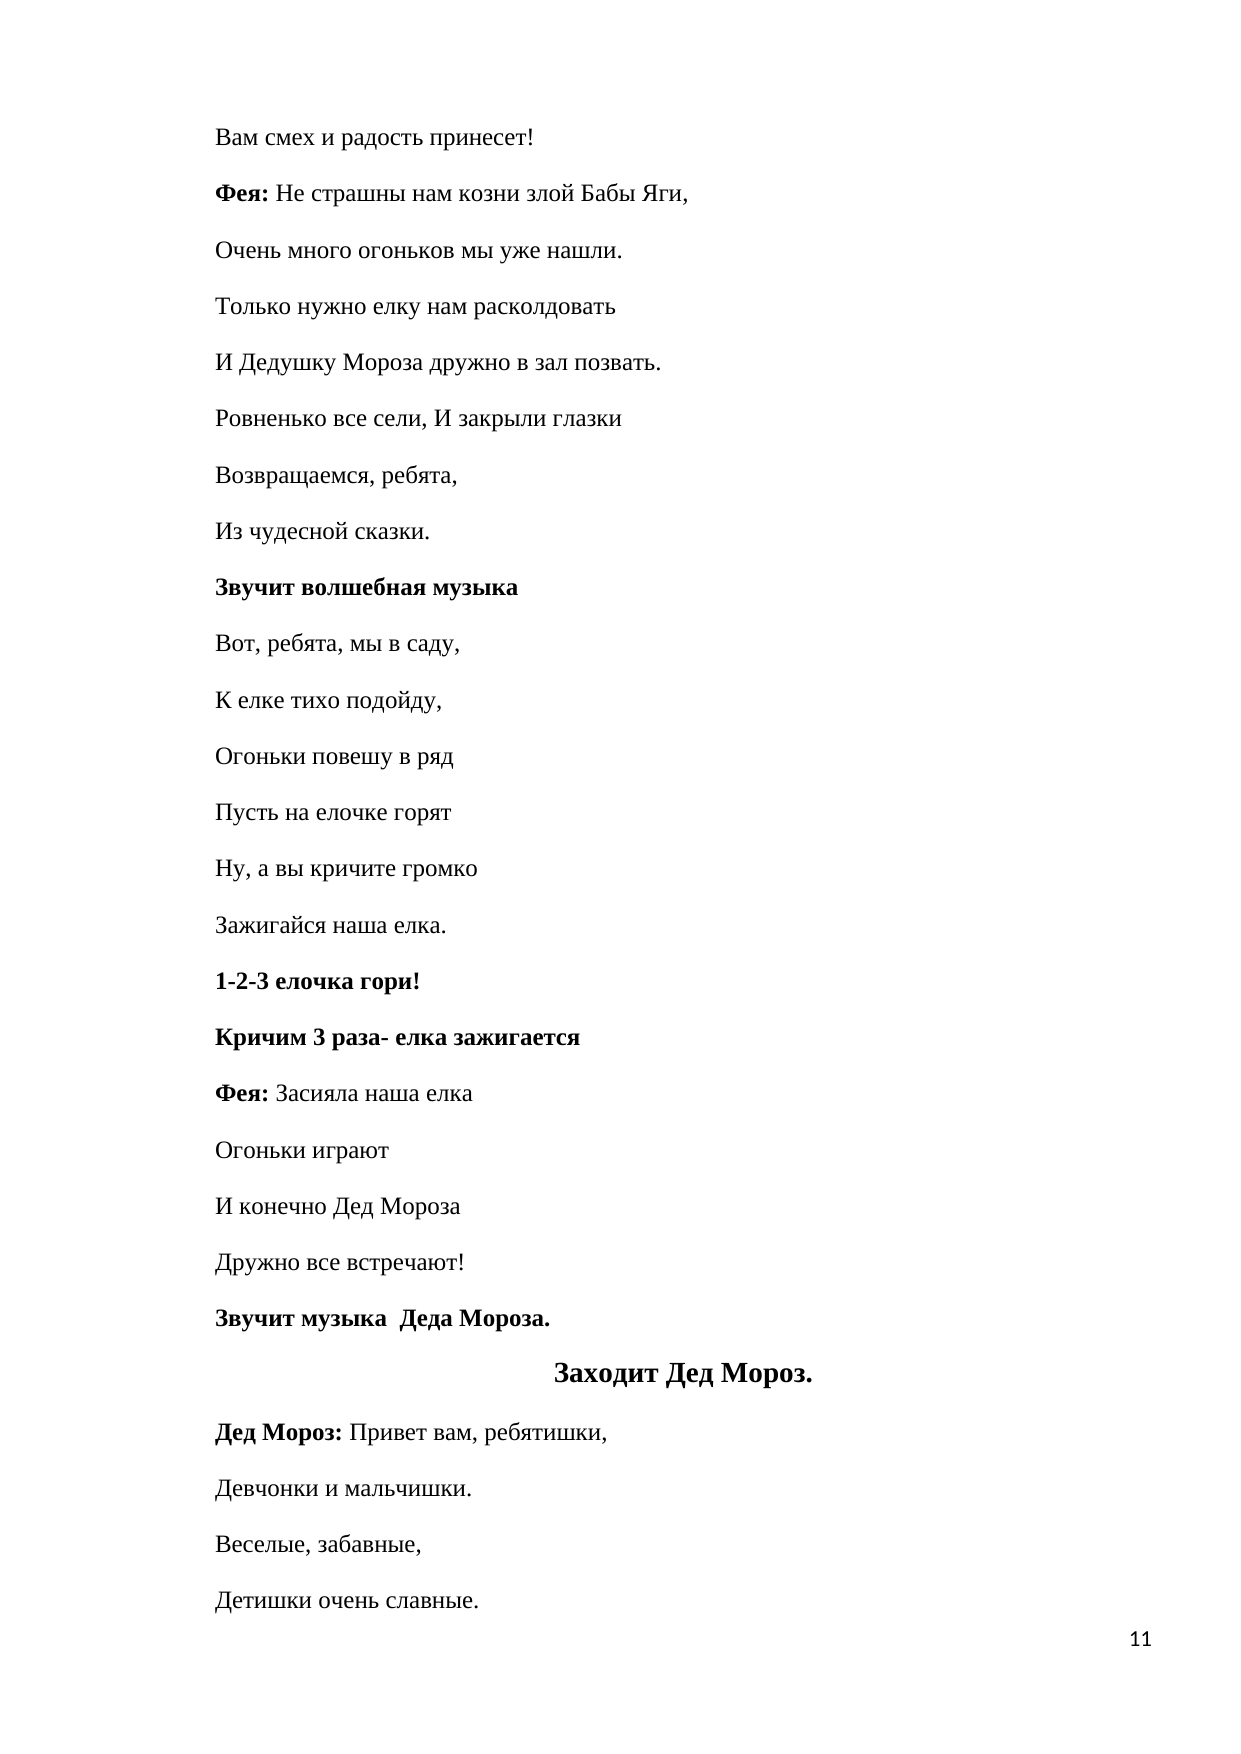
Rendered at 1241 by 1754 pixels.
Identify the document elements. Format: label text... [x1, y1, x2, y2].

text Фея: Не страшны нам козни злой Бабы Яги, [177, 174, 1152, 207]
text Дед Мороз: Привет вам, ребятишки, [177, 1413, 1152, 1445]
text Ровненько все сели, И закрыли глазки [177, 399, 1152, 432]
text Только нужно елку нам расколдовать [177, 287, 1152, 320]
text Очень много огоньков мы уже нашли. [177, 231, 1152, 263]
text Зажигайся наша елка. [177, 906, 1152, 938]
text Детишки очень славные. [177, 1581, 1152, 1614]
text Фея: Засияла наша елка [177, 1074, 1152, 1107]
text Пусть на елочке горят [177, 793, 1152, 826]
text Огоньки играют [177, 1131, 1152, 1163]
text Веселые, забавные, [177, 1525, 1152, 1558]
text Заходит Дед Мороз. [177, 1356, 1152, 1389]
text Из чудесной сказки. [177, 512, 1152, 545]
text К елке тихо подойду, [177, 681, 1152, 713]
text Девчонки и мальчишки. [177, 1469, 1152, 1502]
text Вам смех и радость принесет! [177, 118, 1152, 151]
text Огоньки повешу в ряд [177, 737, 1152, 770]
text Звучит волшебная музыка [177, 568, 1152, 601]
text И Дедушку Мороза дружно в зал позвать. [177, 343, 1152, 376]
text Возвращаемся, ребята, [177, 456, 1152, 488]
text Ну, а вы кричите громко [177, 849, 1152, 882]
text И конечно Дед Мороза [177, 1187, 1152, 1220]
text Кричим 3 раза- елка зажигается [177, 1018, 1152, 1051]
text 1-2-3 елочка гори! [177, 962, 1152, 995]
text Вот, ребята, мы в саду, [177, 624, 1152, 657]
text Дружно все встречают! [177, 1243, 1152, 1276]
text Звучит музыка Деда Мороза. [177, 1299, 1152, 1332]
